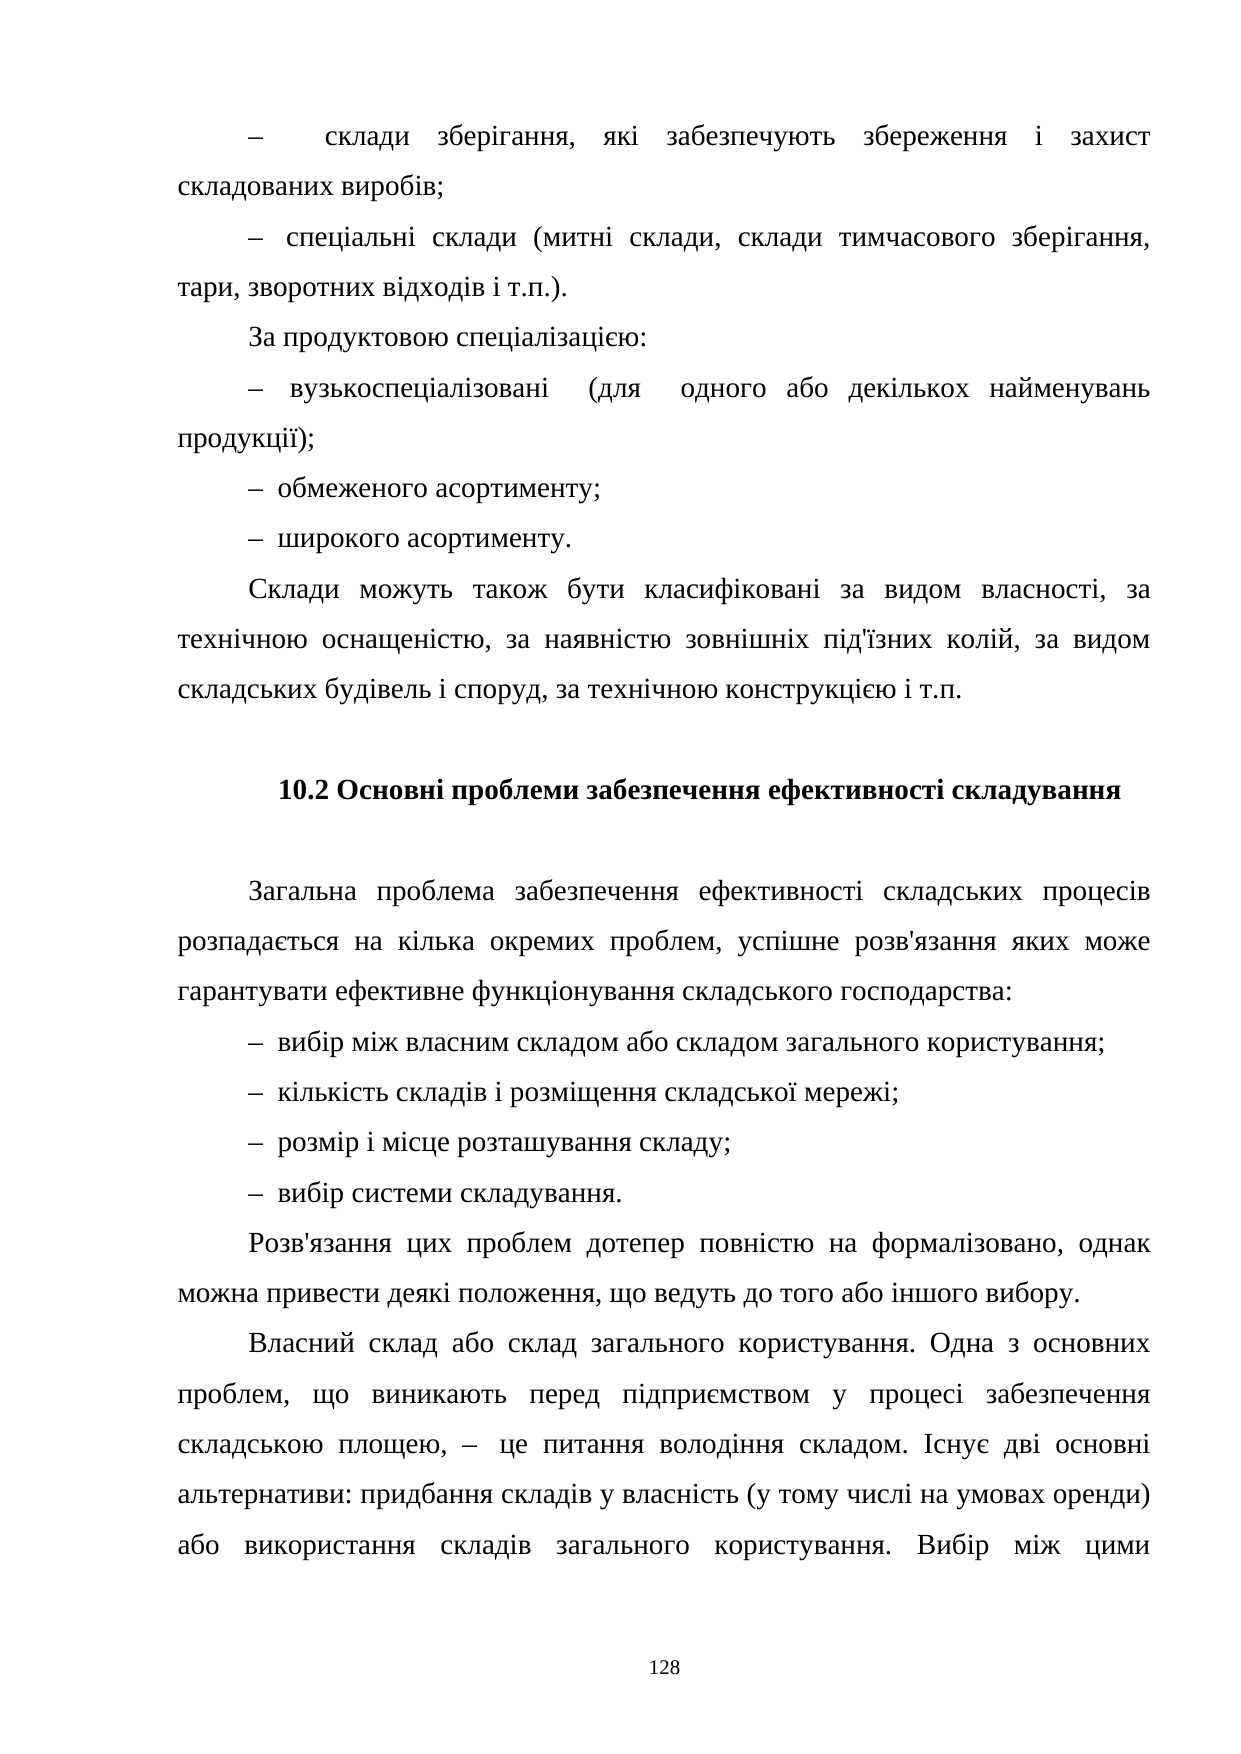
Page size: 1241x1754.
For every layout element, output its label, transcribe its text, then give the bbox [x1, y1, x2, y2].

text – вибір системи складування. [177, 1175, 1152, 1208]
text Загальна проблема забезпечення ефективності складських процесів розпадається на кілька окремих проблем, успішне розв'язання яких може гарантувати ефективне функціонування складського господарства: [177, 873, 1152, 1007]
text – обмеженого асортименту; [177, 470, 1152, 504]
text За продуктовою спеціалізацією: [177, 319, 1152, 353]
text – вибір між власним складом або складом загального користування; [177, 1024, 1152, 1057]
text – вузькоспеціалізовані (для одного або декількох найменувань продукції); [177, 370, 1152, 453]
text – розмір і місце розташування складу; [177, 1124, 1152, 1158]
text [177, 1326, 1152, 1560]
text 10.2 Основні проблеми забезпечення ефективності складування [177, 772, 1152, 806]
text – широкого асортименту. [177, 521, 1152, 554]
text – спеціальні склади (митні склади, склади тимчасового зберігання, тари, зворотних відходів і т.п.). [177, 219, 1152, 303]
text Склади можуть також бути класифіковані за видом власності, за технічною оснащеністю, за наявністю зовнішніх під'їзних колій, за видом складських будівель і споруд, за технічною конструкцією і т.п. [177, 571, 1152, 705]
text – кількість складів і розміщення складської мережі; [177, 1074, 1152, 1108]
text – склади зберігання, які забезпечують збереження і захист складованих виробів; [177, 118, 1152, 202]
text Розв'язання цих проблем дотепер повністю на формалізовано, однак можна привести деякі положення, що ведуть до того або іншого вибору. [177, 1225, 1152, 1309]
